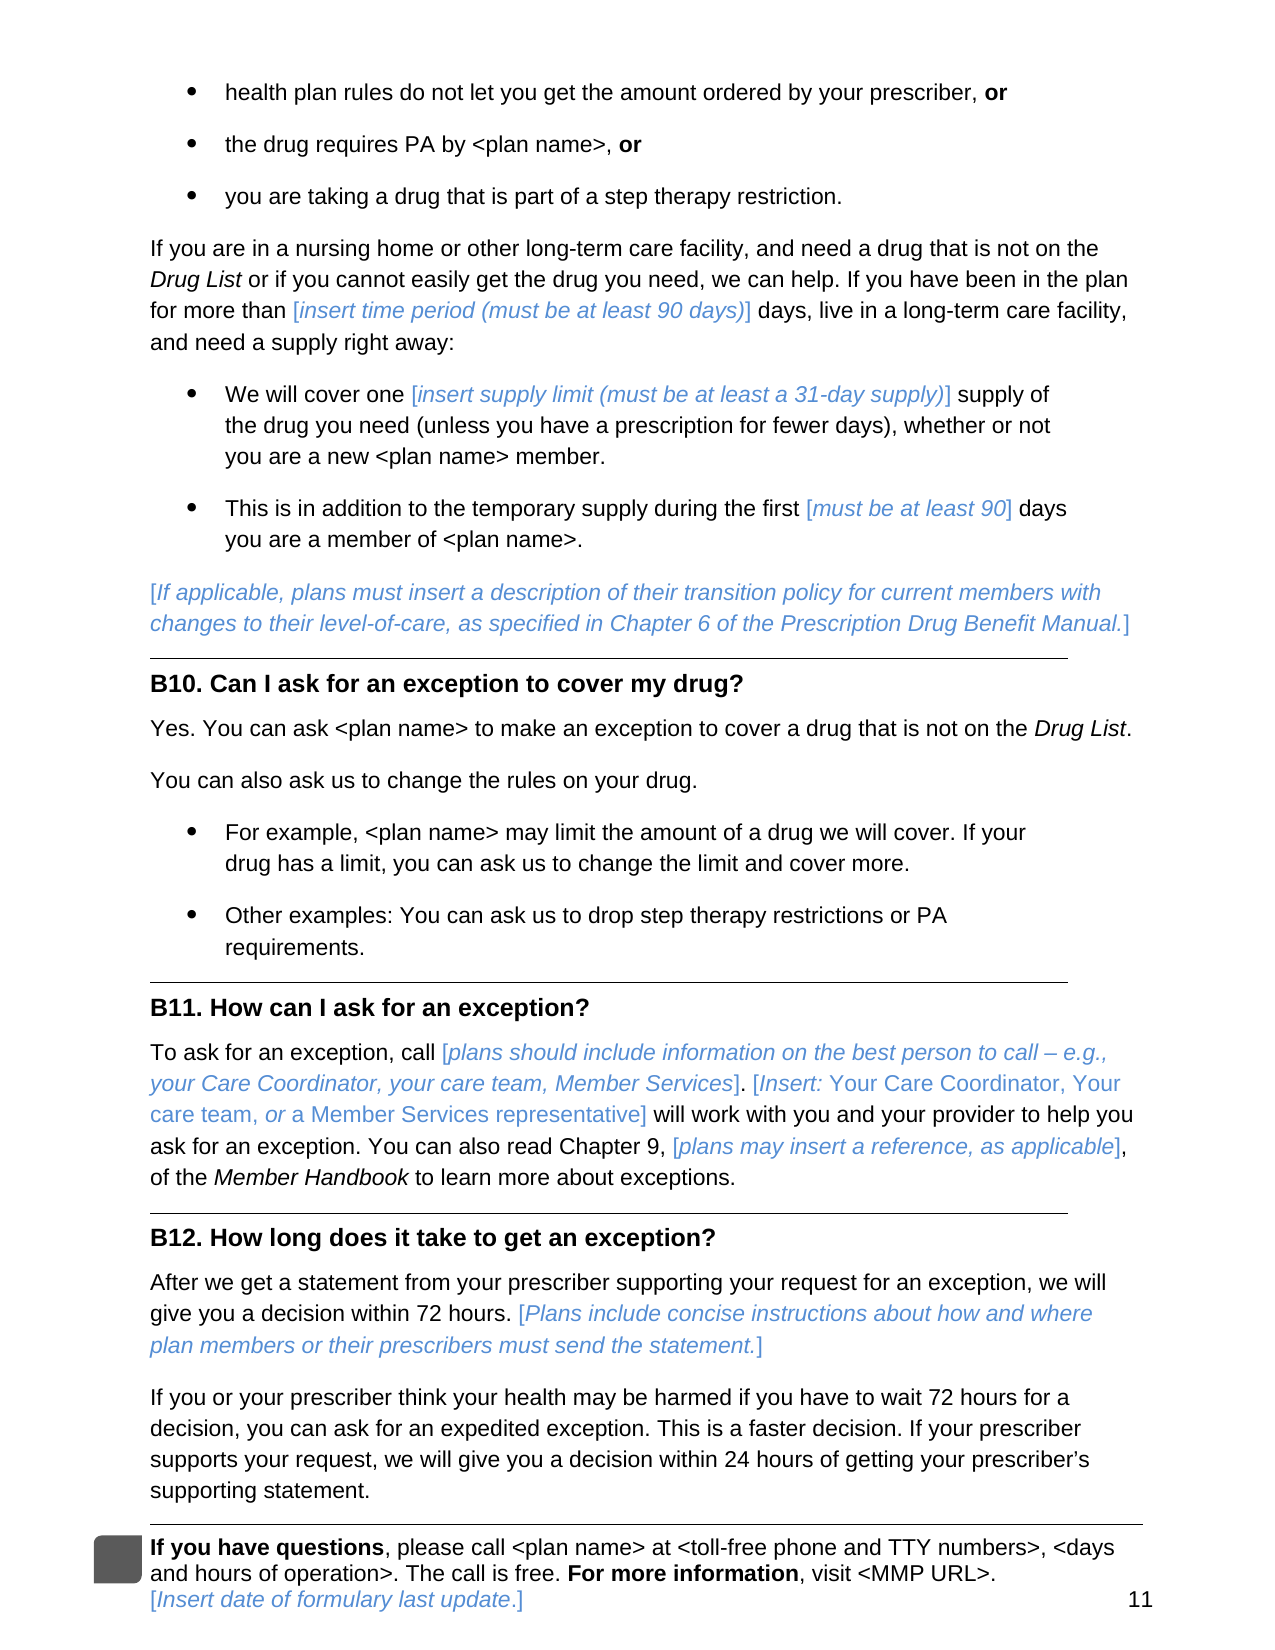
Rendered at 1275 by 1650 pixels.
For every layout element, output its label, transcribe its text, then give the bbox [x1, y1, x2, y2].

text You can also ask us to change the rules on your drug. [150, 763, 1143, 795]
text This is in addition to the temporary supply during the first [must be at least 90] days you are a member of <plan name>. [187, 492, 1068, 554]
text We will cover one [insert supply limit (must be at least a 31-day supply)] supply of the drug you need (unless you have a prescription for fewer days), whether or not you are a new <plan name> member. [187, 377, 1068, 471]
text If you or your prescriber think your health may be harmed if you have to wait 72 hours for a decision, you can ask for an expedited exception. This is a faster decision. If your prescriber supports your request, we will give you a decision within 24 hours of getting your prescriber’s supporting statement. [150, 1380, 1143, 1505]
list If you are in a nursing home or other long-term care facility, and need a drug that is not on the Drug List or if you cannot easily get the drug you need, we can help. If you have been in the plan for more than [insert time period (must be at least 90 days)] days, live in a long-term care facility, and need a supply right away: [150, 231, 1143, 356]
text For example, <plan name> may limit the amount of a drug we will cover. If your drug has a limit, you can ask us to change the limit and cover more. [187, 816, 1068, 878]
text you are taking a drug that is part of a step therapy restriction. [187, 179, 1068, 210]
text the drug requires PA by <plan name>, or [187, 127, 1068, 158]
subtitle B11. How can I ask for an exception? [150, 983, 1068, 1023]
text [If applicable, plans must insert a description of their transition policy for current members with changes to their level-of-care, as specified in Chapter 6 of the Prescription Drug Benefit Manual.] [150, 575, 1143, 637]
subtitle B12. How long does it take to get an exception? [150, 1214, 1068, 1253]
text After we get a statement from your prescriber supporting your request for an exception, we will give you a decision within 72 hours. [Plans include concise instructions about how and where plan members or their prescribers must send the statement.] [150, 1266, 1143, 1359]
subtitle B10. Can I ask for an exception to cover my drug? [150, 659, 1068, 699]
text To ask for an exception, call [plans should include information on the best person to call – e.g., your Care Coordinator, your care team, Member Services]. [Insert: Your Care Coordinator, Your care team, or a Member Services representative] will work with you and your provider to help you ask for an exception. You can also read Chapter 9, [plans may insert a reference, as applicable], of the Member Handbook to learn more about exceptions. [150, 1035, 1143, 1192]
text health plan rules do not let you get the amount ordered by your prescriber, or [187, 75, 1068, 106]
text Yes. You can ask <plan name> to make an exception to cover a drug that is not on the Drug List. [150, 711, 1143, 743]
text Other examples: You can ask us to drop step therapy restrictions or PA requirements. [187, 899, 1068, 961]
